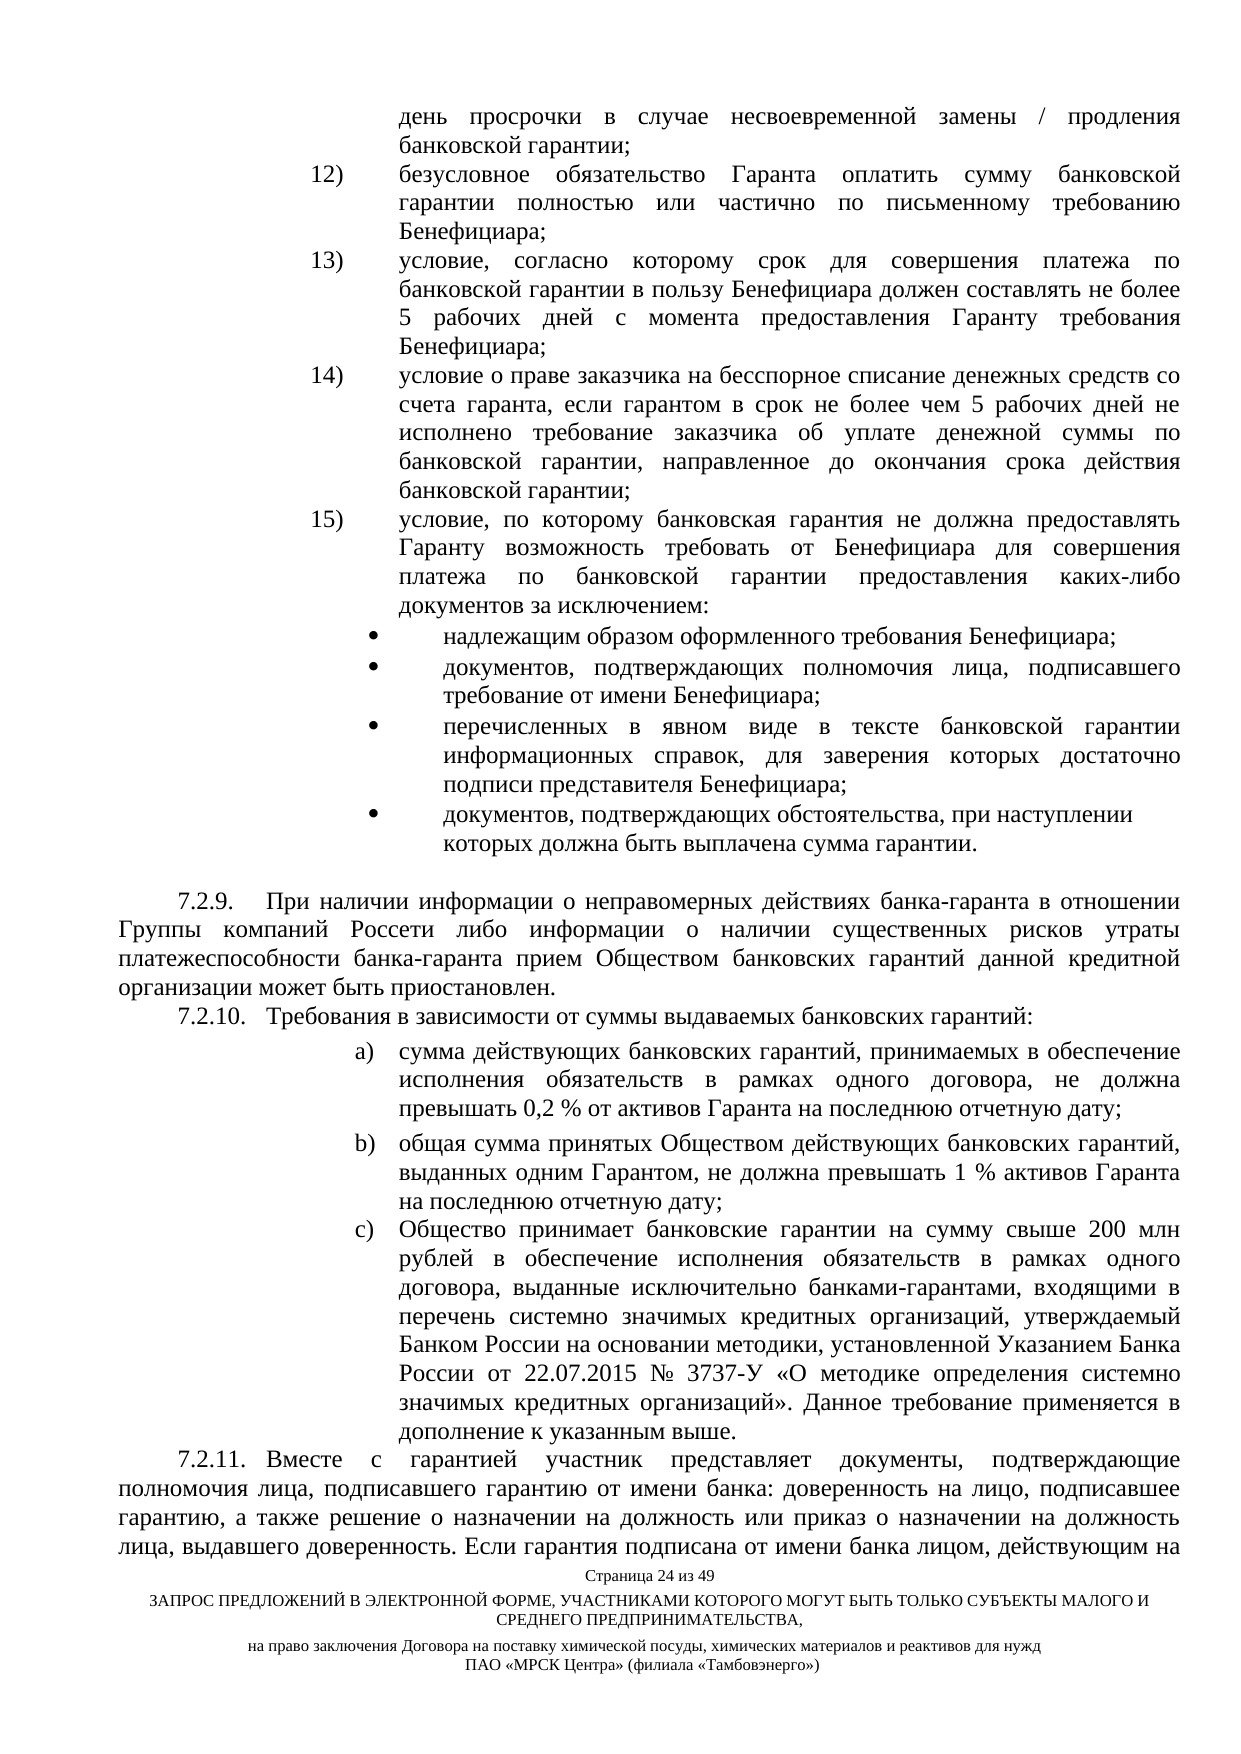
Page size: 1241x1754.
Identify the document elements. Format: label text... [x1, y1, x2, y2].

list При наличии информации о неправомерных действиях банка-гаранта в отношении Группы компаний Россети либо информации о наличии существенных рисков утраты платежеспособности банка-гаранта прием Обществом банковских гарантий данной кредитной организации может быть приостановлен. [118, 886, 1181, 1001]
list условие, согласно которому срок для совершения платежа по банковской гарантии в пользу Бенефициара должен составлять не более 5 рабочих дней с момента предоставления Гаранту требования Бенефициара; [310, 245, 1181, 360]
list Общество принимает банковские гарантии на сумму свыше 200 млн рублей в обеспечение исполнения обязательств в рамках одного договора, выданные исключительно банками-гарантами, входящими в перечень системно значимых кредитных организаций, утверждаемый Банком России на основании методики, установленной Указанием Банка России от 22.07.2015 № 3737-У «О методике определения системно значимых кредитных организаций». Данное требование применяется в дополнение к указанным выше. [354, 1214, 1181, 1444]
list надлежащим образом оформленного требования Бенефициара; [369, 621, 1181, 649]
list Требования в зависимости от суммы выдаваемых банковских гарантий: [118, 1001, 1181, 1029]
list сумма действующих банковских гарантий, принимаемых в обеспечение исполнения обязательств в рамках одного договора, не должна превышать 0,2 % от активов Гаранта на последнюю отчетную дату; [354, 1036, 1181, 1122]
list документов, подтверждающих обстоятельства, при наступлении которых должна быть выплачена сумма гарантии. [369, 799, 1181, 857]
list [310, 101, 1181, 159]
list условие о праве заказчика на бесспорное списание денежных средств со счета гаранта, если гарантом в срок не более чем 5 рабочих дней не исполнено требование заказчика об уплате денежной суммы по банковской гарантии, направленное до окончания срока действия банковской гарантии; [310, 360, 1181, 504]
list условие, по которому банковская гарантия не должна предоставлять Гаранту возможность требовать от Бенефициара для совершения платежа по банковской гарантии предоставления каких-либо документов за исключением: [310, 504, 1181, 619]
list общая сумма принятых Обществом действующих банковских гарантий, выданных одним Гарантом, не должна превышать 1 % активов Гаранта на последнюю отчетную дату; [354, 1128, 1181, 1214]
list безусловное обязательство Гаранта оплатить сумму банковской гарантии полностью или частично по письменному требованию Бенефициара; [310, 159, 1181, 245]
list документов, подтверждающих полномочия лица, подписавшего требование от имени Бенефициара; [369, 652, 1181, 709]
list перечисленных в явном виде в тексте банковской гарантии информационных справок, для заверения которых достаточно подписи представителя Бенефициара; [369, 711, 1181, 797]
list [118, 1444, 1181, 1559]
